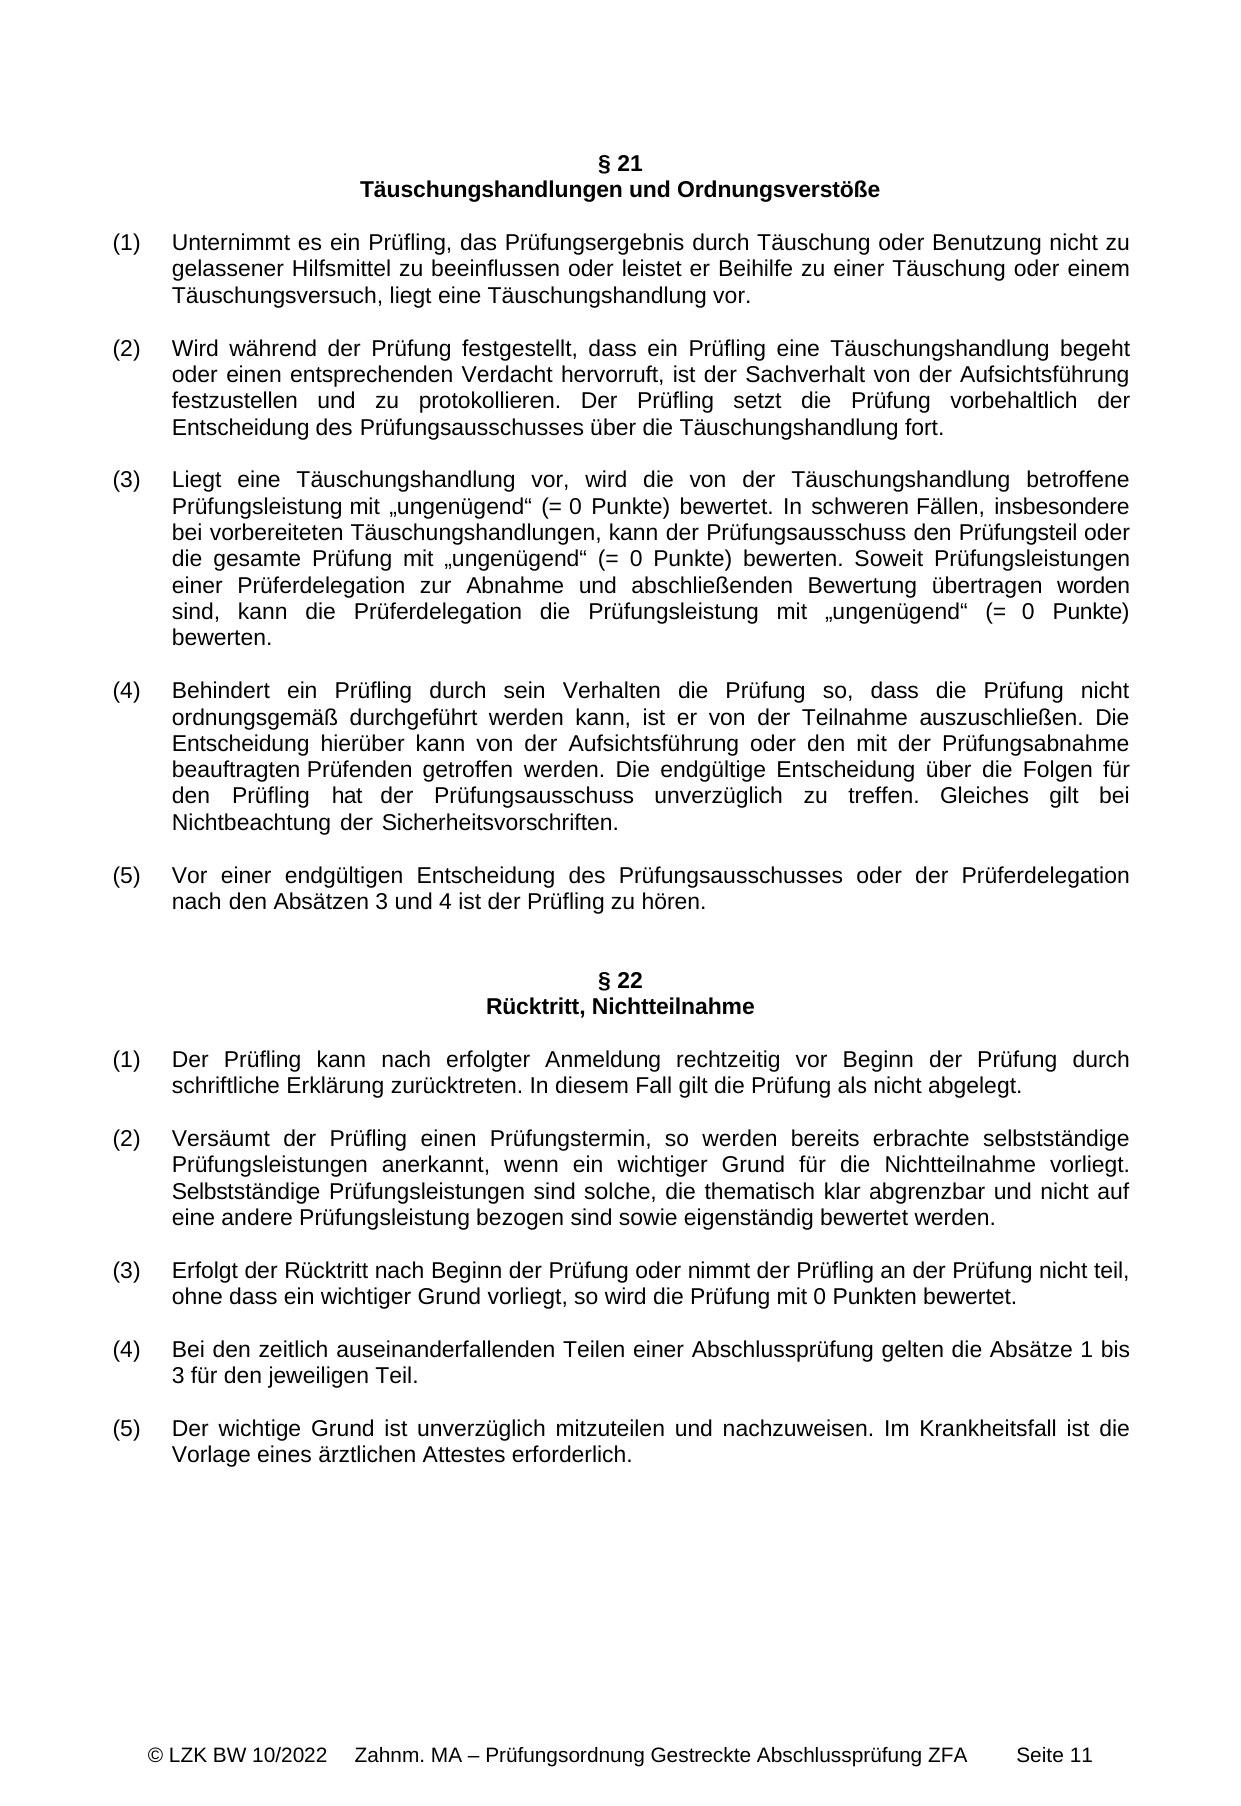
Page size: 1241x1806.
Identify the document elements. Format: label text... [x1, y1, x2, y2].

list Vor einer endgültigen Entscheidung des Prüfungsausschusses oder der Prüferdelegation nach den Absätzen 3 und 4 ist der Prüfling zu hören. [112, 862, 1130, 914]
text Täuschungshandlungen und Ordnungsverstöße [112, 176, 1128, 203]
list Bei den zeitlich auseinanderfallenden Teilen einer Abschlussprüfung gelten die Absätze 1 bis 3 für den jeweiligen Teil. [112, 1336, 1130, 1389]
list Versäumt der Prüfling einen Prüfungstermin, so werden bereits erbrachte selbstständige Prüfungsleistungen anerkannt, wenn ein wichtiger Grund für die Nichtteilnahme vorliegt. Selbstständige Prüfungsleistungen sind solche, die thematisch klar abgrenzbar und nicht auf eine andere Prüfungsleistung bezogen sind sowie eigenständig bewertet werden. [112, 1125, 1130, 1231]
text Rücktritt, Nichtteilnahme [112, 993, 1128, 1020]
list Der Prüfling kann nach erfolgter Anmeldung rechtzeitig vor Beginn der Prüfung durch schriftliche Erklärung zurücktreten. In diesem Fall gilt die Prüfung als nicht abgelegt. [112, 1046, 1130, 1099]
list Unternimmt es ein Prüfling, das Prüfungsergebnis durch Täuschung oder Benutzung nicht zu gelassener Hilfsmittel zu beeinflussen oder leistet er Beihilfe zu einer Täuschung oder einem Täuschungsversuch, liegt eine Täuschungshandlung vor. [112, 229, 1130, 308]
list Wird während der Prüfung festgestellt, dass ein Prüfling eine Täuschungshandlung begeht oder einen entsprechenden Verdacht hervorruft, ist der Sachverhalt von der Aufsichtsführung festzustellen und zu protokollieren. Der Prüfling setzt die Prüfung vorbehaltlich der Entscheidung des Prüfungsausschusses über die Täuschungshandlung fort. [112, 334, 1130, 440]
list Erfolgt der Rücktritt nach Beginn der Prüfung oder nimmt der Prüfling an der Prüfung nicht teil, ohne dass ein wichtiger Grund vorliegt, so wird die Prüfung mit 0 Punkten bewertet. [112, 1257, 1130, 1309]
text § 21 [112, 150, 1128, 176]
list Behindert ein Prüfling durch sein Verhalten die Prüfung so, dass die Prüfung nicht ordnungsgemäß durchgeführt werden kann, ist er von der Teilnahme auszuschließen. Die Entscheidung hierüber kann von der Aufsichtsführung oder den mit der Prüfungsabnahme beauftragten Prüfenden getroffen werden. Die endgültige Entscheidung über die Folgen für den Prüfling hat der Prüfungsausschuss unverzüglich zu treffen. Gleiches gilt bei Nichtbeachtung der Sicherheitsvorschriften. [112, 677, 1130, 835]
list Liegt eine Täuschungshandlung vor, wird die von der Täuschungshandlung betroffene Prüfungsleistung mit „ungenügend“ (= 0 Punkte) bewertet. In schweren Fällen, insbesondere bei vorbereiteten Täuschungshandlungen, kann der Prüfungsausschuss den Prüfungsteil oder die gesamte Prüfung mit „ungenügend“ (= 0 Punkte) bewerten. Soweit Prüfungsleistungen einer Prüferdelegation zur Abnahme und abschließenden Bewertung übertragen worden sind, kann die Prüferdelegation die Prüfungsleistung mit „ungenügend“ (= 0 Punkte) bewerten. [112, 466, 1130, 651]
text § 22 [112, 967, 1128, 993]
list Der wichtige Grund ist unverzüglich mitzuteilen und nachzuweisen. Im Krankheitsfall ist die Vorlage eines ärztlichen Attestes erforderlich. [112, 1415, 1130, 1468]
